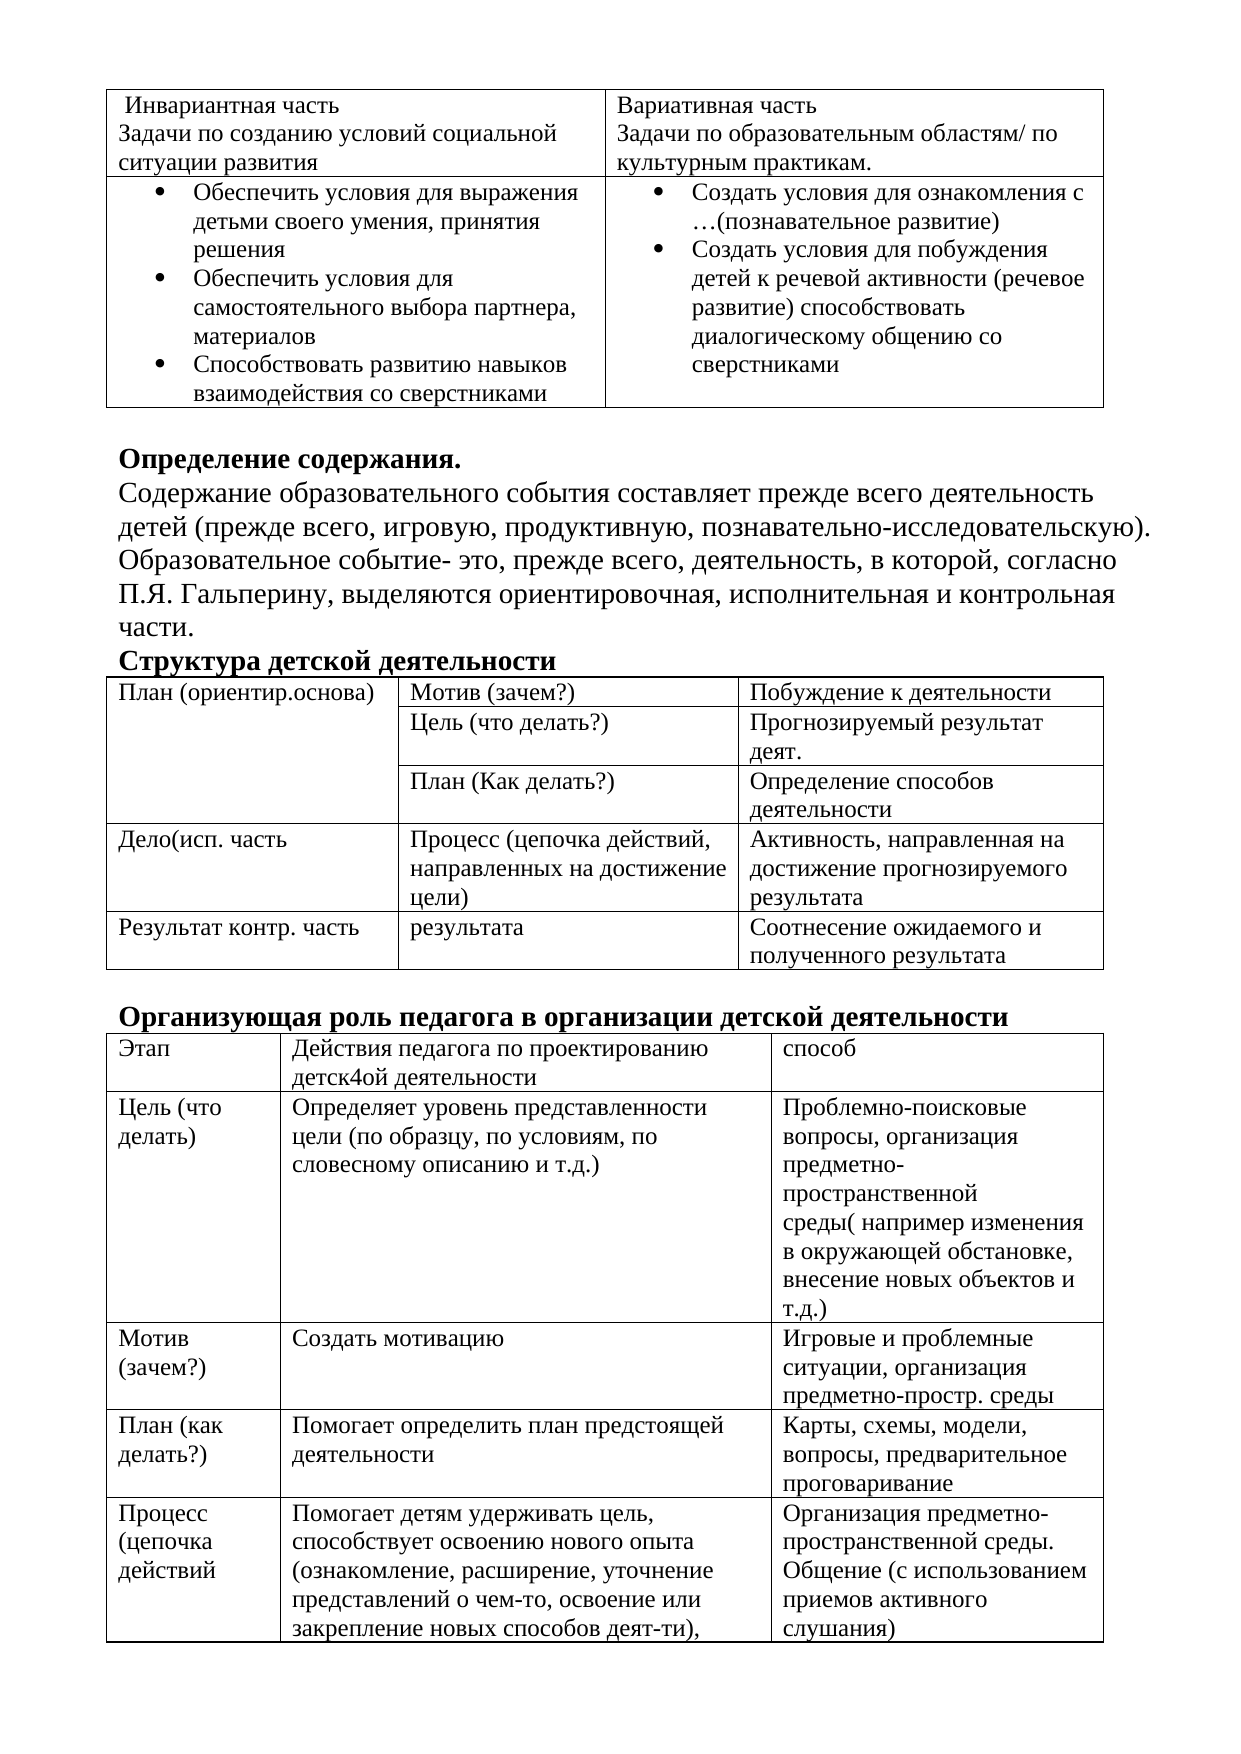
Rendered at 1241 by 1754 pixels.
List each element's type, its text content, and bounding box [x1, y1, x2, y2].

table_cell Цель (что делать?) [399, 707, 738, 765]
table_header План (ориентир.основа) [107, 678, 398, 823]
table_cell План (Как делать?) [399, 766, 738, 823]
table_cell Создать условия для ознакомления с …(познавательное развитие) Создать условия для побуждения детей к речевой активности (речевое развитие) способствовать диалогическому общению со сверстниками [606, 177, 1103, 407]
text Организующая роль педагога в организации детской деятельности [118, 999, 1152, 1032]
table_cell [107, 1498, 280, 1641]
table_cell Активность, направленная на достижение прогнозируемого результата [739, 824, 1103, 911]
table_cell План (как делать?) [107, 1410, 280, 1497]
table_cell Дело(исп. часть [107, 824, 398, 911]
table_cell Создать мотивацию [281, 1323, 771, 1409]
text Содержание образовательного события составляет прежде всего деятельность детей (прежде всего, игровую, продуктивную, познавательно-исследовательскую). [118, 475, 1152, 542]
table_cell Определяет уровень представленности цели (по образцу, по условиям, по словесному описанию и т.д.) [281, 1092, 771, 1322]
table_cell результата [399, 912, 738, 969]
table_cell Процесс (цепочка действий, направленных на достижение цели) [399, 824, 738, 911]
text Структура детской деятельности [118, 643, 1152, 676]
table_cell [281, 1498, 771, 1641]
table_cell Прогнозируемый результат деят. [739, 707, 1103, 765]
table_cell Обеспечить условия для выражения детьми своего умения, принятия решения Обеспечить условия для самостоятельного выбора партнера, материалов Способствовать развитию навыков взаимодействия со сверстниками [107, 177, 605, 407]
table_header Вариативная часть Задачи по образовательным областям/ по культурным практикам. [606, 90, 1103, 176]
table_cell Карты, схемы, модели, вопросы, предварительное проговаривание [772, 1410, 1103, 1497]
table_header Этап [107, 1034, 280, 1091]
table_cell Соотнесение ожидаемого и полученного результата [739, 912, 1103, 969]
table_header Побуждение к деятельности [739, 678, 1103, 706]
table_cell Результат контр. часть [107, 912, 398, 969]
text Определение содержания. [118, 442, 1152, 475]
table_header Действия педагога по проектированию детск4ой деятельности [281, 1034, 771, 1091]
table_header Мотив (зачем?) [399, 678, 738, 706]
table_cell Помогает определить план предстоящей деятельности [281, 1410, 771, 1497]
table_cell Проблемно-поисковые вопросы, организация предметно-пространственной среды( например изменения в окружающей обстановке, внесение новых объектов и т.д.) [772, 1092, 1103, 1322]
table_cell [772, 1498, 1103, 1641]
table_cell Игровые и проблемные ситуации, организация предметно-простр. среды [772, 1323, 1103, 1409]
table_header Инвариантная часть Задачи по созданию условий социальной ситуации развития [107, 90, 605, 176]
text Образовательное событие- это, прежде всего, деятельность, в которой, согласно П.Я. Гальперину, выделяются ориентировочная, исполнительная и контрольная части. [118, 542, 1152, 643]
table_cell Определение способов деятельности [739, 766, 1103, 823]
table_cell Мотив (зачем?) [107, 1323, 280, 1409]
table_header способ [772, 1034, 1103, 1091]
table_cell Цель (что делать) [107, 1092, 280, 1322]
